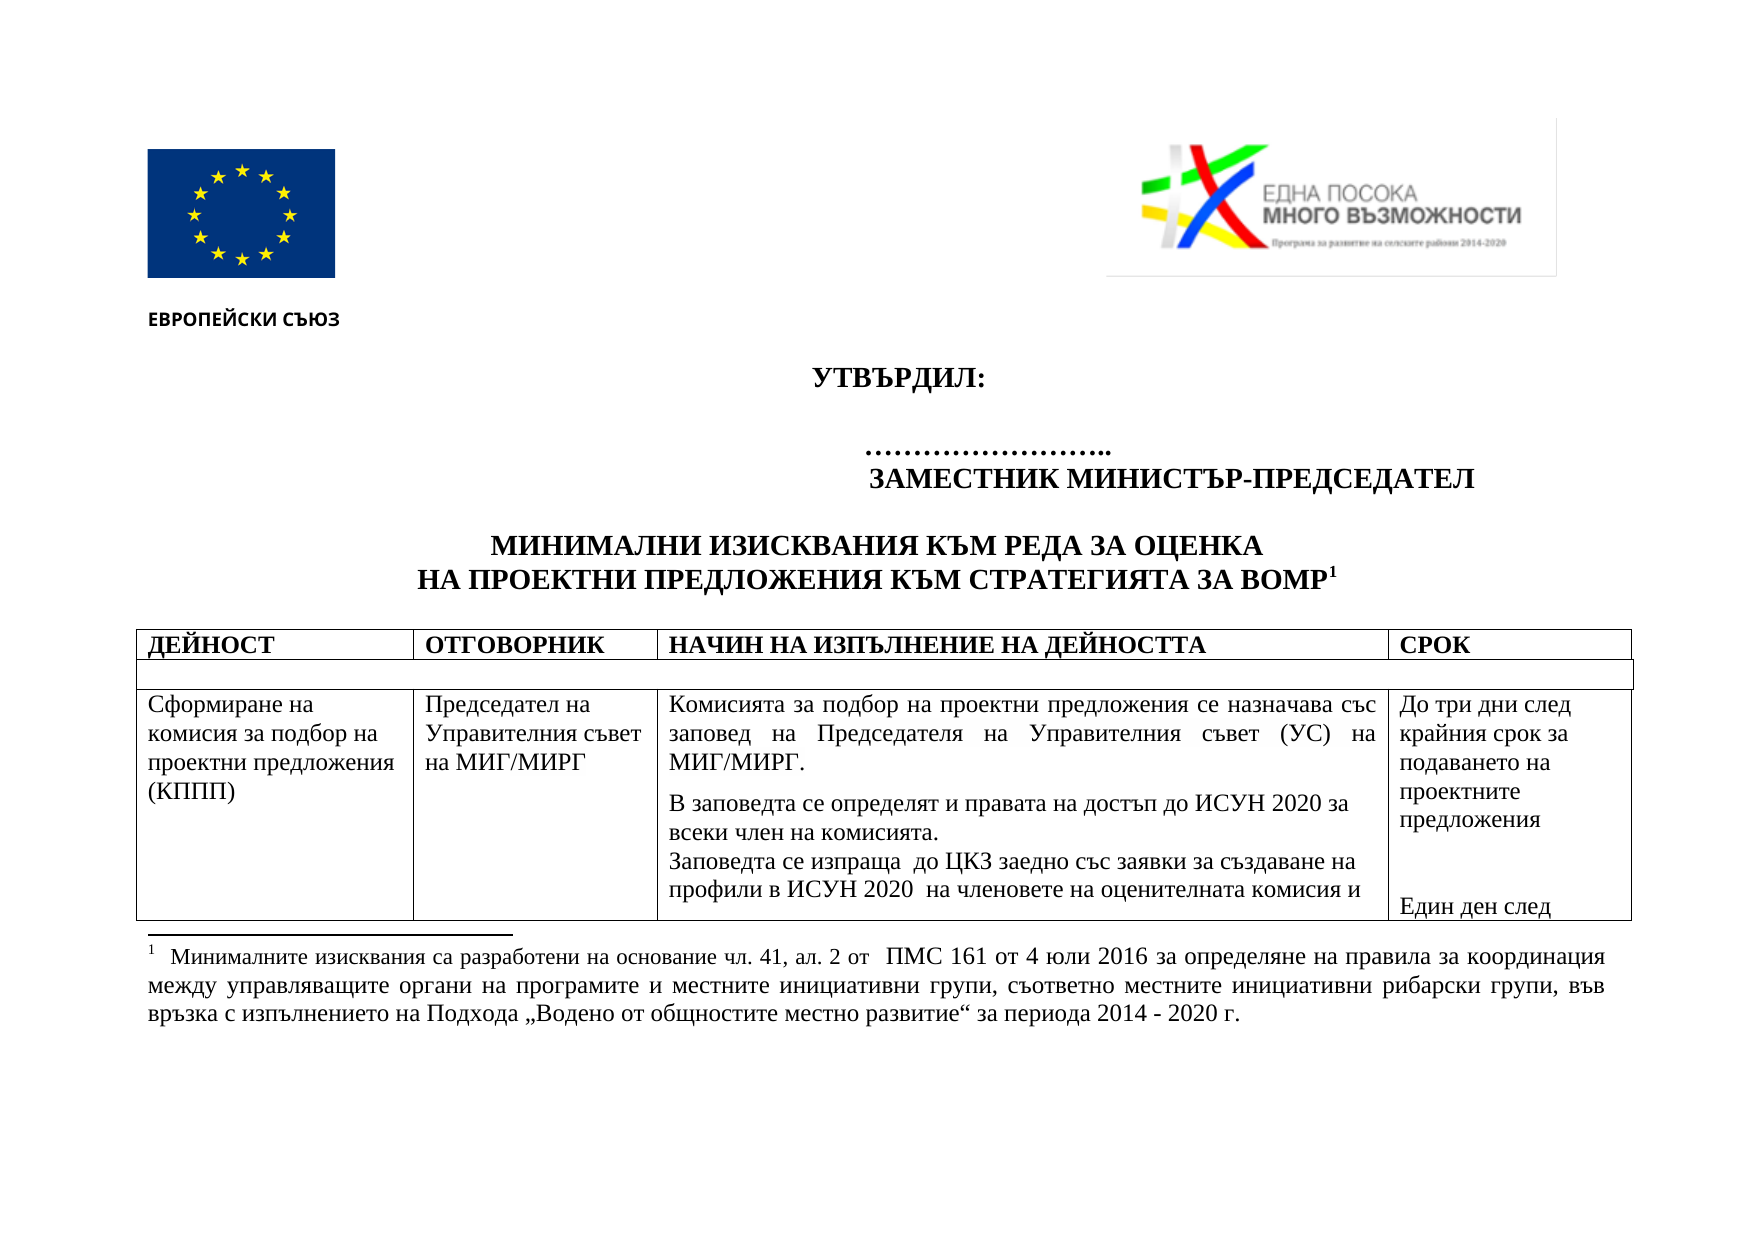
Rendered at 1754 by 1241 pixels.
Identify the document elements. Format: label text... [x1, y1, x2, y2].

text УТВЪРДИЛ: [738, 361, 1606, 394]
text ЗАМЕСТНИК МИНИСТЪР-ПРЕДСЕДАТЕЛ [664, 461, 1606, 495]
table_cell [658, 690, 1388, 919]
table_header ДЕЙНОСТ [137, 630, 413, 659]
text …………………….. [295, 428, 1606, 461]
table_header НАЧИН НА ИЗПЪЛНЕНИЕ НА ДЕЙНОСТТА [658, 630, 1388, 659]
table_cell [414, 690, 657, 919]
table_header ОТГОВОРНИК [414, 630, 657, 659]
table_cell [1389, 690, 1631, 919]
table_cell [137, 660, 1633, 688]
text НА ПРОЕКТНИ ПРЕДЛОЖЕНИЯ КЪМ СТРАТЕГИЯТА ЗА ВОМР [148, 562, 1606, 595]
table_header СРОК [1389, 630, 1631, 659]
text ЕВРОПЕЙСКИ СЪЮЗ [148, 306, 1606, 332]
picture [1106, 118, 1558, 278]
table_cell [137, 690, 413, 919]
text МИНИМАЛНИ ИЗИСКВАНИЯ КЪМ РЕДА ЗА ОЦЕНКА [148, 528, 1606, 562]
